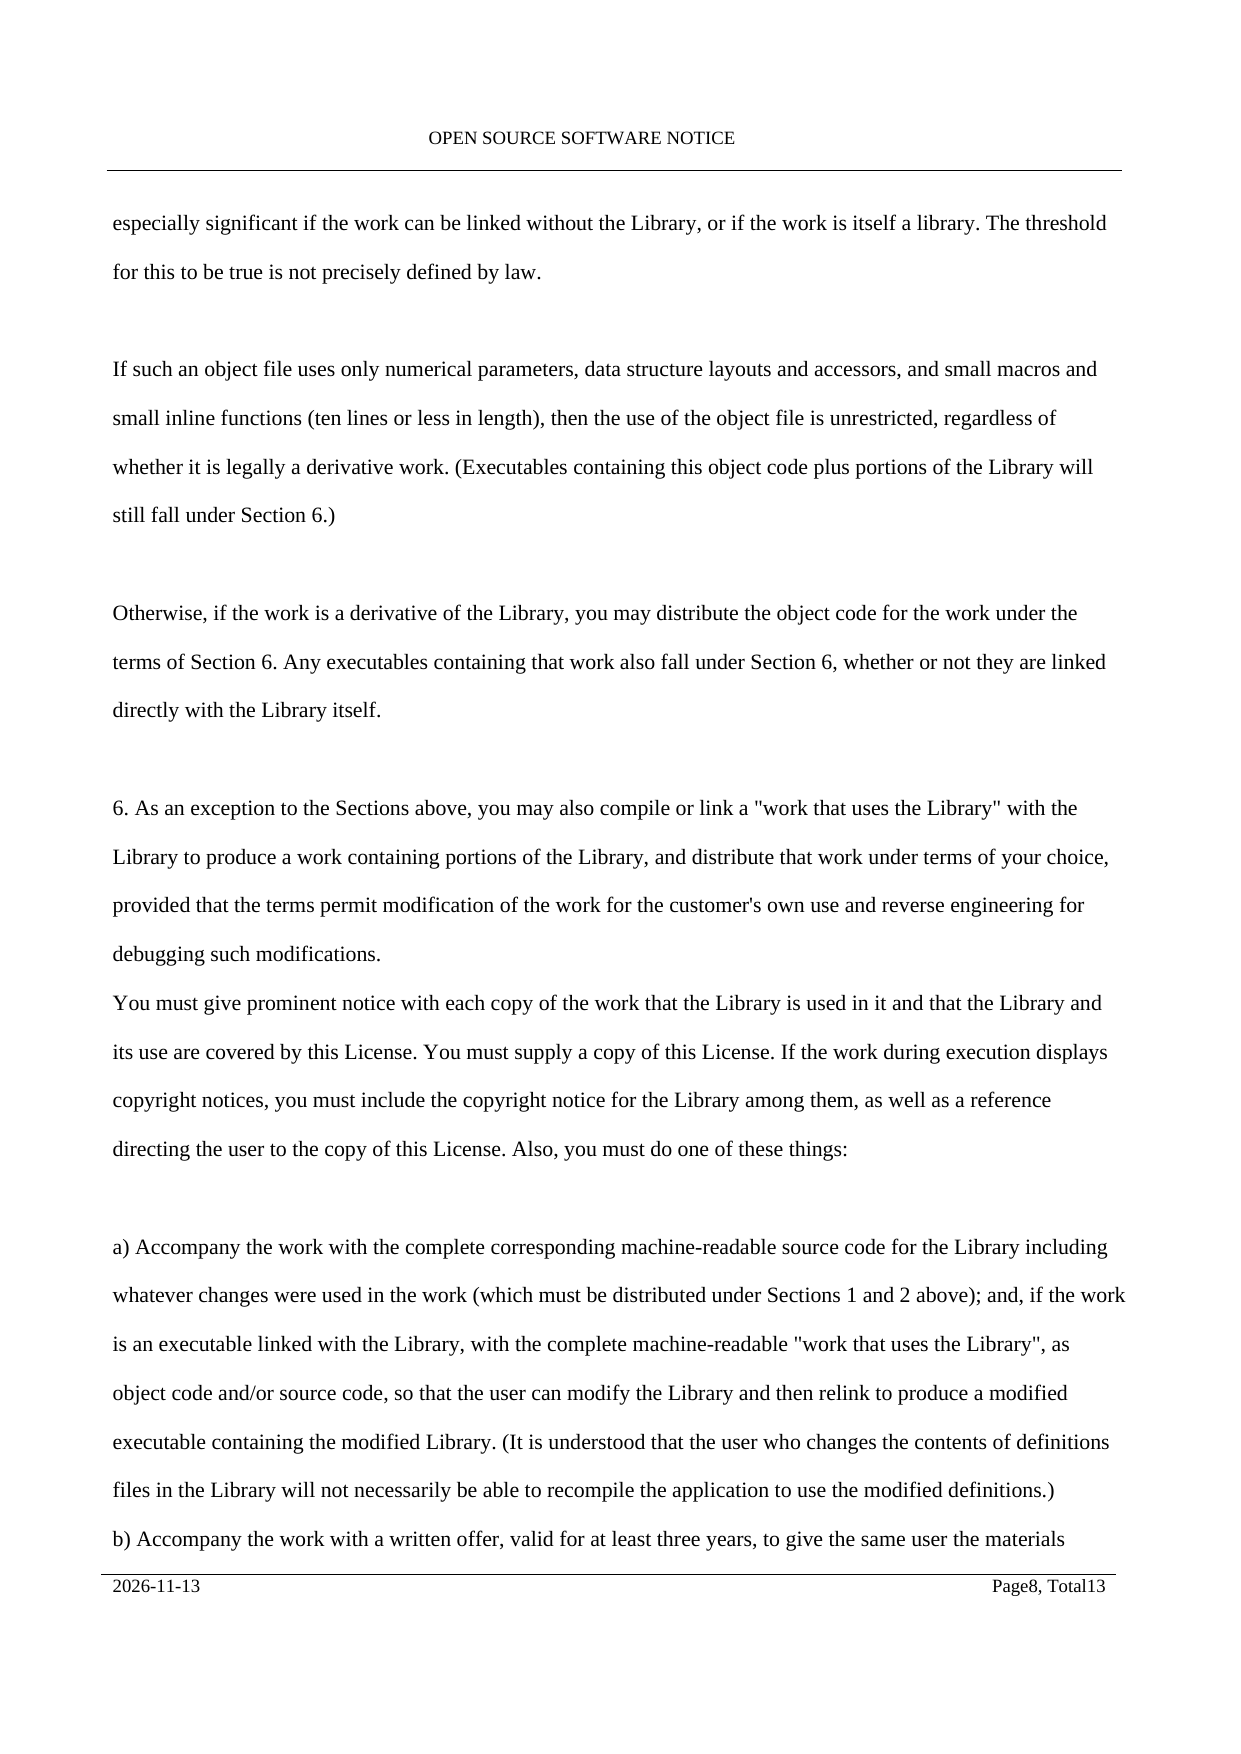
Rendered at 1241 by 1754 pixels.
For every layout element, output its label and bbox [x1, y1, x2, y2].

text [112, 206, 1128, 1555]
